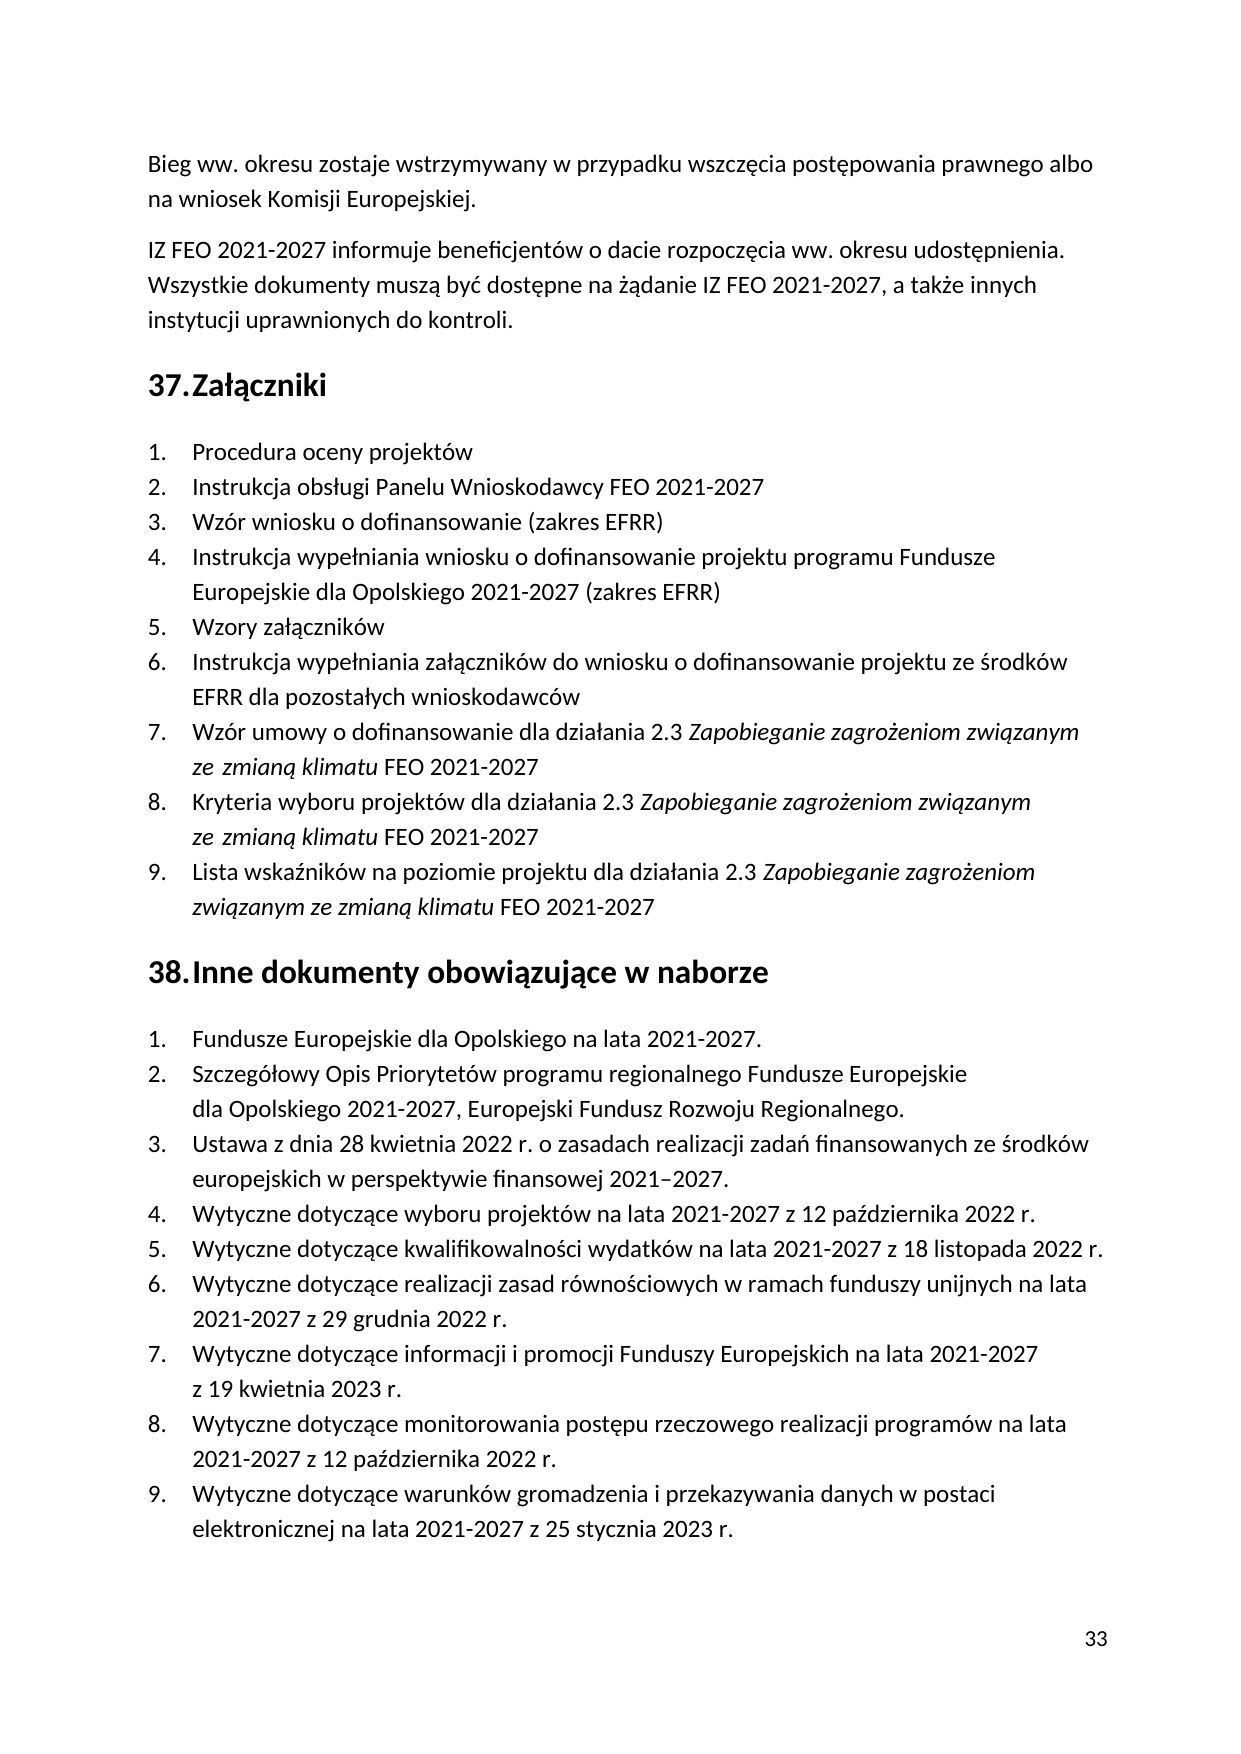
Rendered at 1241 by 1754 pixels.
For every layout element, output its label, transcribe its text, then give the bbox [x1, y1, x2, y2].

list Wytyczne dotyczące kwalifikowalności wydatków na lata 2021-2027 z 18 listopada 2022 r. [148, 1233, 1107, 1263]
subtitle Załączniki [148, 364, 1107, 405]
list Lista wskaźników na poziomie projektu dla działania 2.3 Zapobieganie zagrożeniom związanym ze zmianą klimatu FEO 2021-2027 [148, 856, 1107, 922]
list Wytyczne dotyczące realizacji zasad równościowych w ramach funduszy unijnych na lata 2021-2027 z 29 grudnia 2022 r. [148, 1268, 1107, 1333]
list Wytyczne dotyczące wyboru projektów na lata 2021-2027 z 12 października 2022 r. [148, 1198, 1107, 1228]
list Instrukcja wypełniania załączników do wniosku o dofinansowanie projektu ze środków EFRR dla pozostałych wnioskodawców [148, 646, 1107, 712]
list Kryteria wyboru projektów dla działania 2.3 Zapobieganie zagrożeniom związanym ze zmianą klimatu FEO 2021-2027 [148, 786, 1107, 852]
list Wzór umowy o dofinansowanie dla działania 2.3 Zapobieganie zagrożeniom związanym ze zmianą klimatu FEO 2021-2027 [148, 716, 1107, 782]
text Bieg ww. okresu zostaje wstrzymywany w przypadku wszczęcia postępowania prawnego albo na wniosek Komisji Europejskiej. [148, 148, 1107, 213]
list Fundusze Europejskie dla Opolskiego na lata 2021-2027. [148, 1023, 1107, 1053]
list Wytyczne dotyczące monitorowania postępu rzeczowego realizacji programów na lata 2021-2027 z 12 października 2022 r. [148, 1408, 1107, 1473]
list Wzór wniosku o dofinansowanie (zakres EFRR) [148, 506, 1107, 537]
list Instrukcja wypełniania wniosku o dofinansowanie projektu programu Fundusze Europejskie dla Opolskiego 2021-2027 (zakres EFRR) [148, 541, 1107, 607]
list Wytyczne dotyczące informacji i promocji Funduszy Europejskich na lata 2021-2027 z 19 kwietnia 2023 r. [148, 1338, 1107, 1403]
list Ustawa z dnia 28 kwietnia 2022 r. o zasadach realizacji zadań finansowanych ze środków europejskich w perspektywie finansowej 2021–2027. [148, 1128, 1107, 1193]
list Szczegółowy Opis Priorytetów programu regionalnego Fundusze Europejskie dla Opolskiego 2021-2027, Europejski Fundusz Rozwoju Regionalnego. [148, 1058, 1107, 1123]
list Wytyczne dotyczące warunków gromadzenia i przekazywania danych w postaci elektronicznej na lata 2021-2027 z 25 stycznia 2023 r. [148, 1478, 1107, 1543]
subtitle Inne dokumenty obowiązujące w naborze [148, 951, 1107, 992]
list Procedura oceny projektów [148, 436, 1107, 467]
text IZ FEO 2021-2027 informuje beneficjentów o dacie rozpoczęcia ww. okresu udostępnienia. Wszystkie dokumenty muszą być dostępne na żądanie IZ FEO 2021-2027, a także innych instytucji uprawnionych do kontroli. [148, 234, 1107, 335]
list Instrukcja obsługi Panelu Wnioskodawcy FEO 2021-2027 [148, 471, 1107, 502]
list Wzory załączników [148, 611, 1107, 642]
